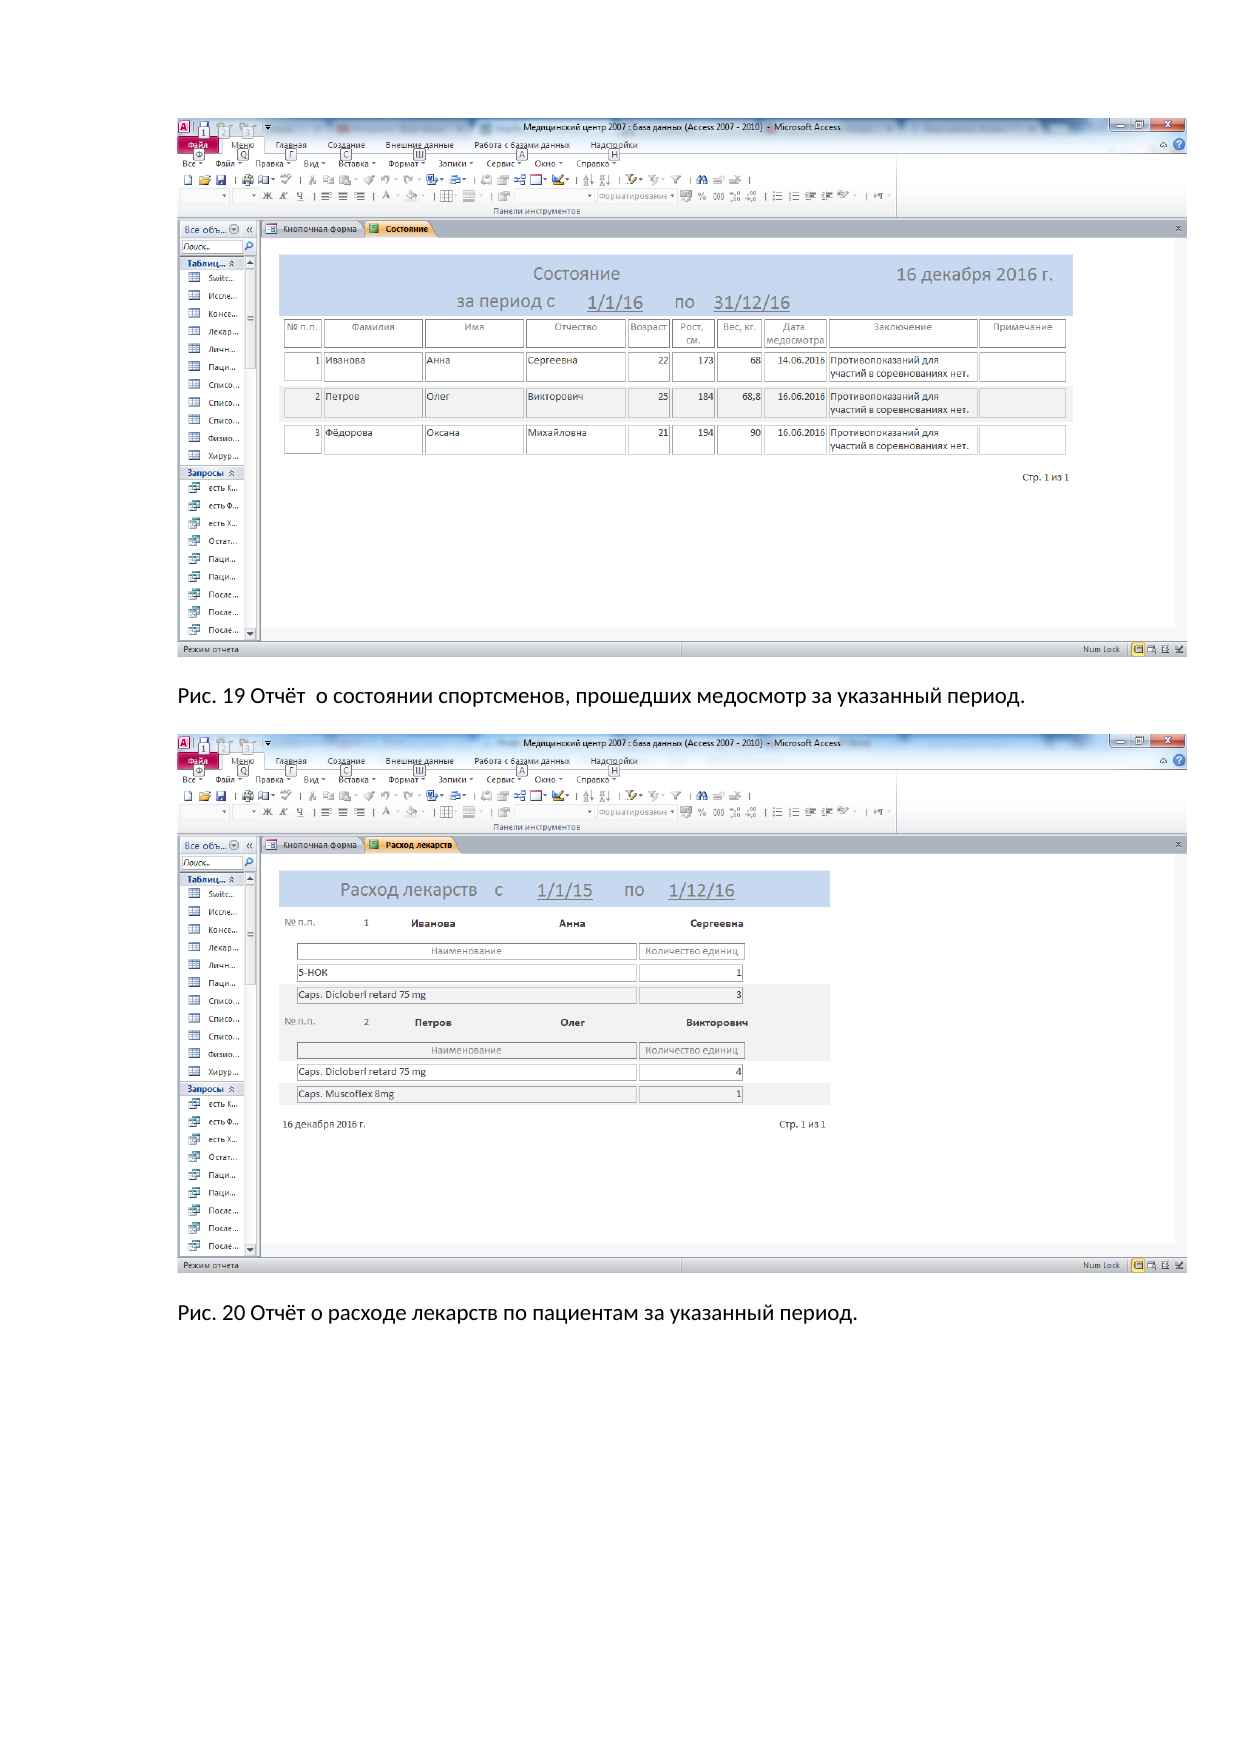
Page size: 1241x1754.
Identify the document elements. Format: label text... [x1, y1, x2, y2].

text Рис. 19 Отчёт о состоянии спортсменов, прошедших медосмотр за указанный период. [177, 682, 1152, 709]
picture [177, 118, 1187, 657]
picture [177, 734, 1187, 1273]
text Рис. 20 Отчёт о расходе лекарств по пациентам за указанный период. [177, 1298, 1152, 1326]
